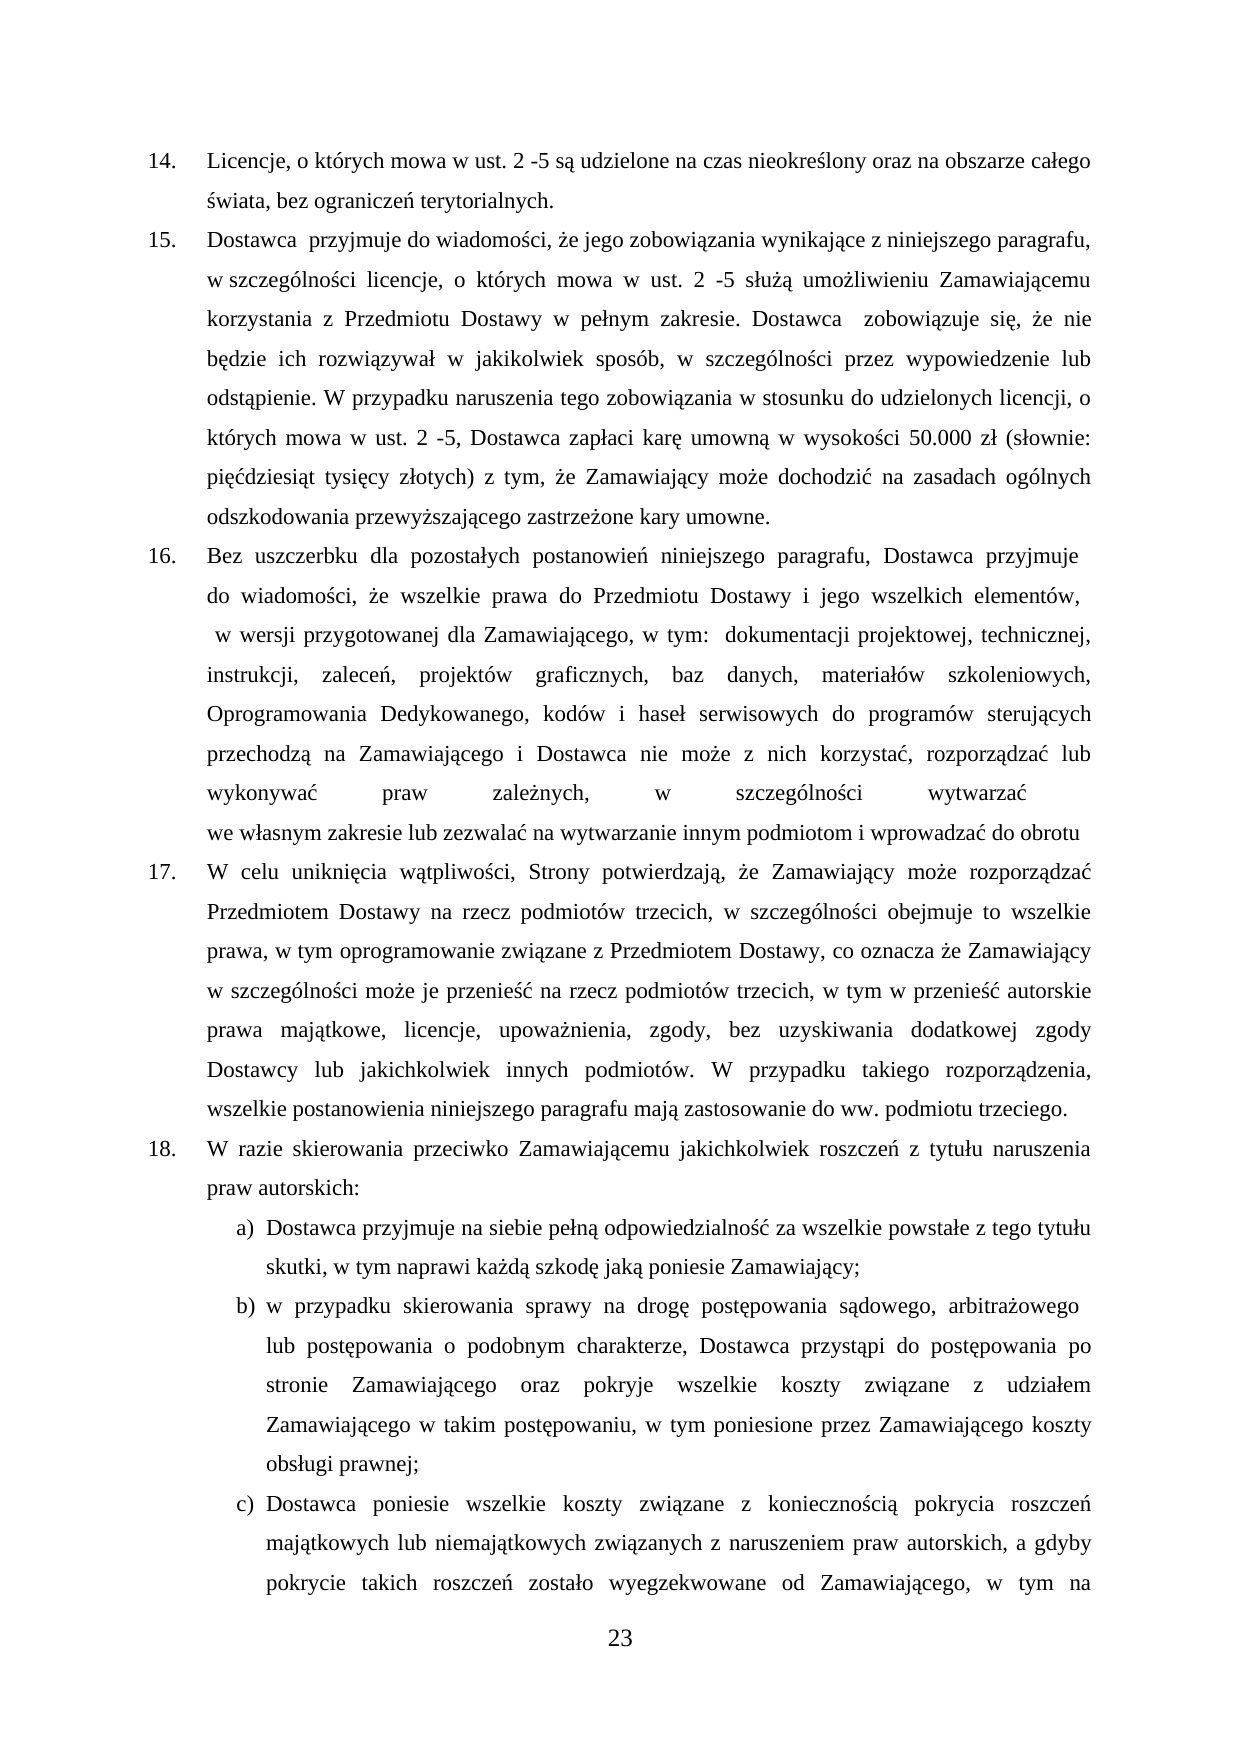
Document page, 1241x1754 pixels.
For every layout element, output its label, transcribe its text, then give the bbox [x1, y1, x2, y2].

text 16. Bez uszczerbku dla pozostałych postanowień niniejszego paragrafu, Dostawca przyjmuje do wiadomości, że wszelkie prawa do Przedmiotu Dostawy i jego wszelkich elementów, w wersji przygotowanej dla Zamawiającego, w tym: dokumentacji projektowej, technicznej, instrukcji, zaleceń, projektów graficznych, baz danych, materiałów szkoleniowych, Oprogramowania Dedykowanego, kodów i haseł serwisowych do programów sterujących przechodzą na Zamawiającego i Dostawca nie może z nich korzystać, rozporządzać lub wykonywać praw zależnych, w szczególności wytwarzać we własnym zakresie lub zezwalać na wytwarzanie innym podmiotom i wprowadzać do obrotu [148, 542, 1093, 845]
text 14. Licencje, o których mowa w ust. 2 -5 są udzielone na czas nieokreślony oraz na obszarze całego świata, bez ograniczeń terytorialnych. [148, 148, 1093, 213]
text 15. Dostawca przyjmuje do wiadomości, że jego zobowiązania wynikające z niniejszego paragrafu, w szczególności licencje, o których mowa w ust. 2 -5 służą umożliwieniu Zamawiającemu korzystania z Przedmiotu Dostawy w pełnym zakresie. Dostawca zobowiązuje się, że nie będzie ich rozwiązywał w jakikolwiek sposób, w szczególności przez wypowiedzenie lub odstąpienie. W przypadku naruszenia tego zobowiązania w stosunku do udzielonych licencji, o których mowa w ust. 2 -5, Dostawca zapłaci karę umowną w wysokości 50.000 zł (słownie: pięćdziesiąt tysięcy złotych) z tym, że Zamawiający może dochodzić na zasadach ogólnych odszkodowania przewyższającego zastrzeżone kary umowne. [148, 227, 1093, 529]
text 17. W celu uniknięcia wątpliwości, Strony potwierdzają, że Zamawiający może rozporządzać Przedmiotem Dostawy na rzecz podmiotów trzecich, w szczególności obejmuje to wszelkie prawa, w tym oprogramowanie związane z Przedmiotem Dostawy, co oznacza że Zamawiający w szczególności może je przenieść na rzecz podmiotów trzecich, w tym w przenieść autorskie prawa majątkowe, licencje, upoważnienia, zgody, bez uzyskiwania dodatkowej zgody Dostawcy lub jakichkolwiek innych podmiotów. W przypadku takiego rozporządzenia, wszelkie postanowienia niniejszego paragrafu mają zastosowanie do ww. podmiotu trzeciego. [148, 858, 1093, 1121]
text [236, 1490, 1093, 1595]
text a) Dostawca przyjmuje na siebie pełną odpowiedzialność za wszelkie powstałe z tego tytułu skutki, w tym naprawi każdą szkodę jaką poniesie Zamawiający; [236, 1213, 1093, 1279]
text b) w przypadku skierowania sprawy na drogę postępowania sądowego, arbitrażowego lub postępowania o podobnym charakterze, Dostawca przystąpi do postępowania po stronie Zamawiającego oraz pokryje wszelkie koszty związane z udziałem Zamawiającego w takim postępowaniu, w tym poniesione przez Zamawiającego koszty obsługi prawnej; [236, 1292, 1093, 1477]
text 18. W razie skierowania przeciwko Zamawiającemu jakichkolwiek roszczeń z tytułu naruszenia praw autorskich: [148, 1134, 1093, 1200]
